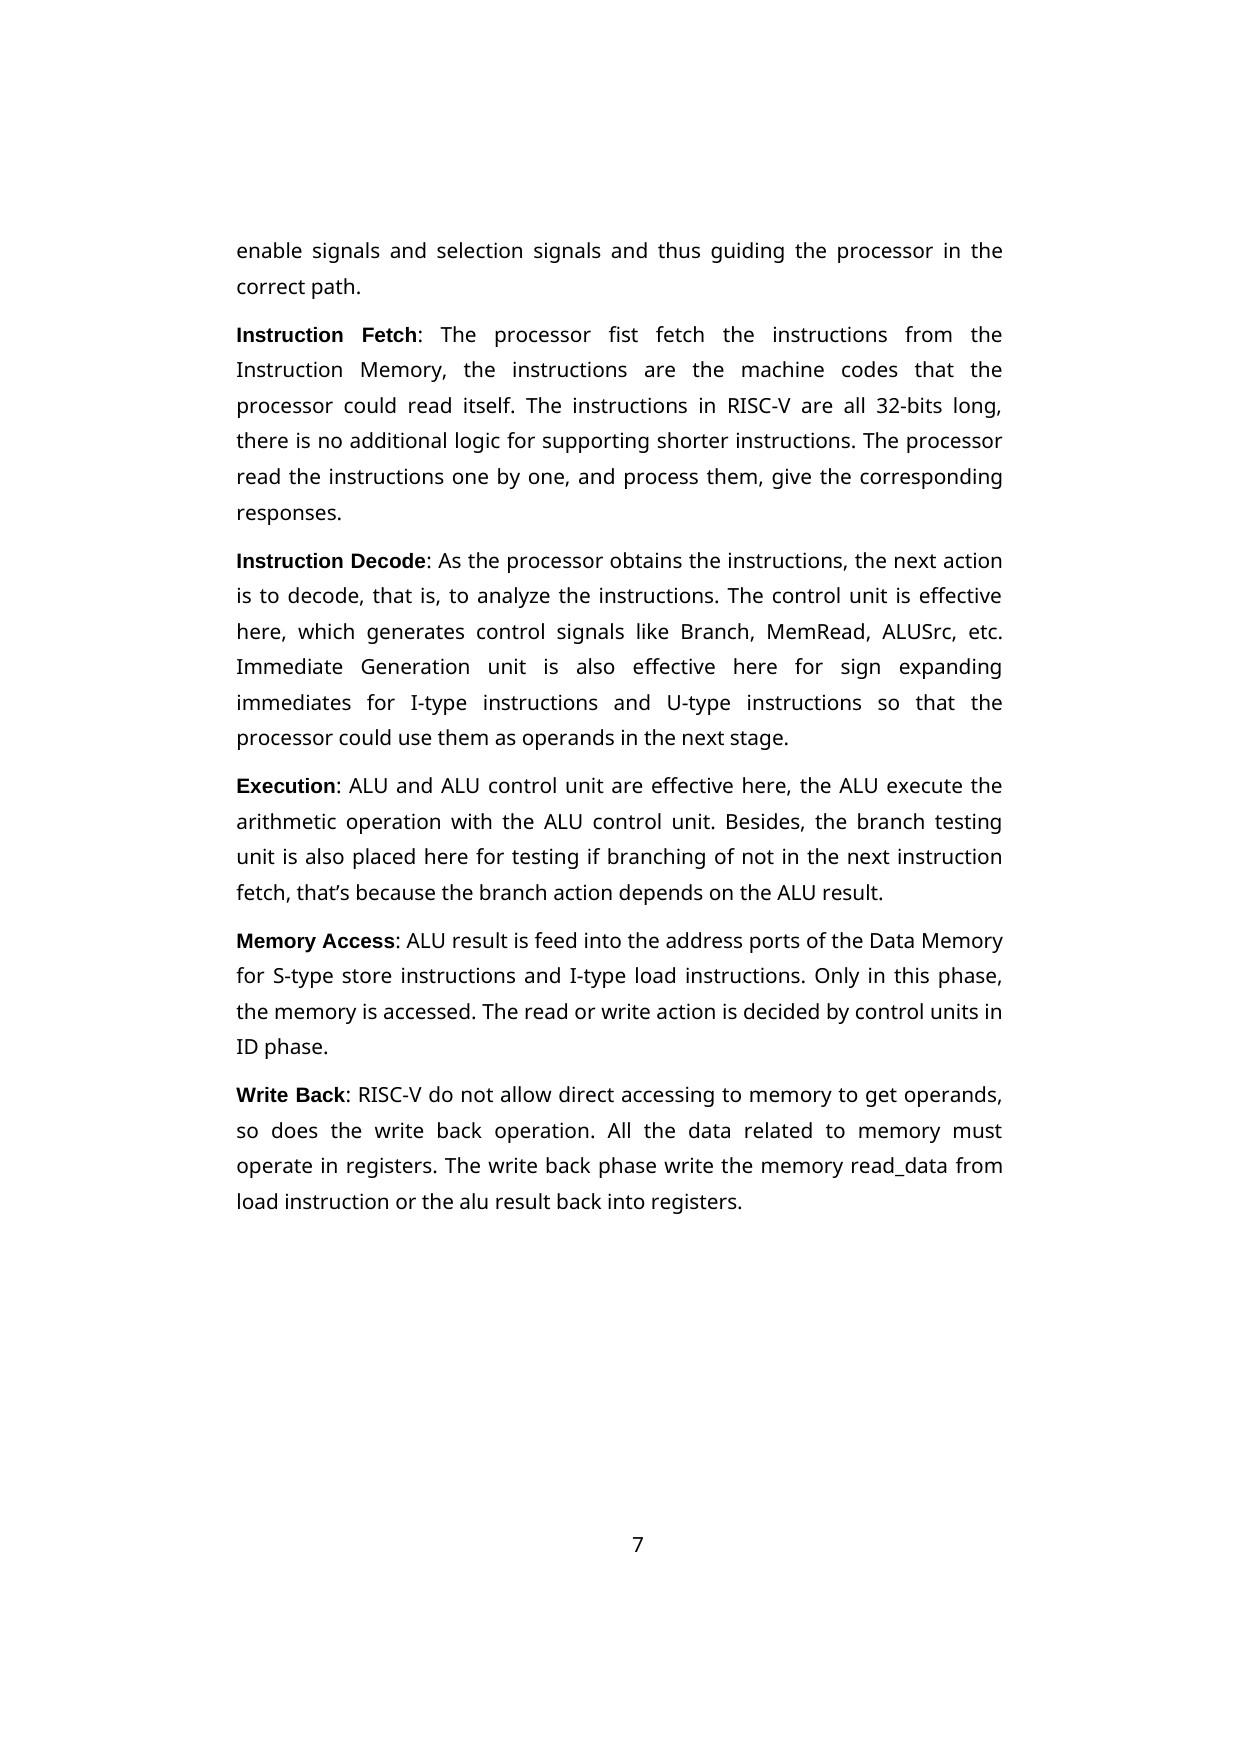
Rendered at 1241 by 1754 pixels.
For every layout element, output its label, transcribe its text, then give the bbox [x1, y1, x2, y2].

text Execution: ALU and ALU control unit are effective here, the ALU execute the arithmetic operation with the ALU control unit. Besides, the branch testing unit is also placed here for testing if branching of not in the next instruction fetch, that’s because the branch action depends on the ALU result. [236, 771, 1004, 906]
text Write Back: RISC-V do not allow direct accessing to memory to get operands, so does the write back operation. All the data related to memory must operate in registers. The write back phase write the memory read_data from load instruction or the alu result back into registers. [236, 1081, 1004, 1216]
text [236, 237, 1004, 301]
text Instruction Decode: As the processor obtains the instructions, the next action is to decode, that is, to analyze the instructions. The control unit is effective here, which generates control signals like Branch, MemRead, ALUSrc, etc. Immediate Generation unit is also effective here for sign expanding immediates for I-type instructions and U-type instructions so that the processor could use them as operands in the next stage. [236, 546, 1004, 752]
text Instruction Fetch: The processor fist fetch the instructions from the Instruction Memory, the instructions are the machine codes that the processor could read itself. The instructions in RISC-V are all 32-bits long, there is no additional logic for supporting shorter instructions. The processor read the instructions one by one, and process them, give the corresponding responses. [236, 320, 1004, 526]
text Memory Access: ALU result is feed into the address ports of the Data Memory for S-type store instructions and I-type load instructions. Only in this phase, the memory is accessed. The read or write action is decided by control units in ID phase. [236, 926, 1004, 1061]
